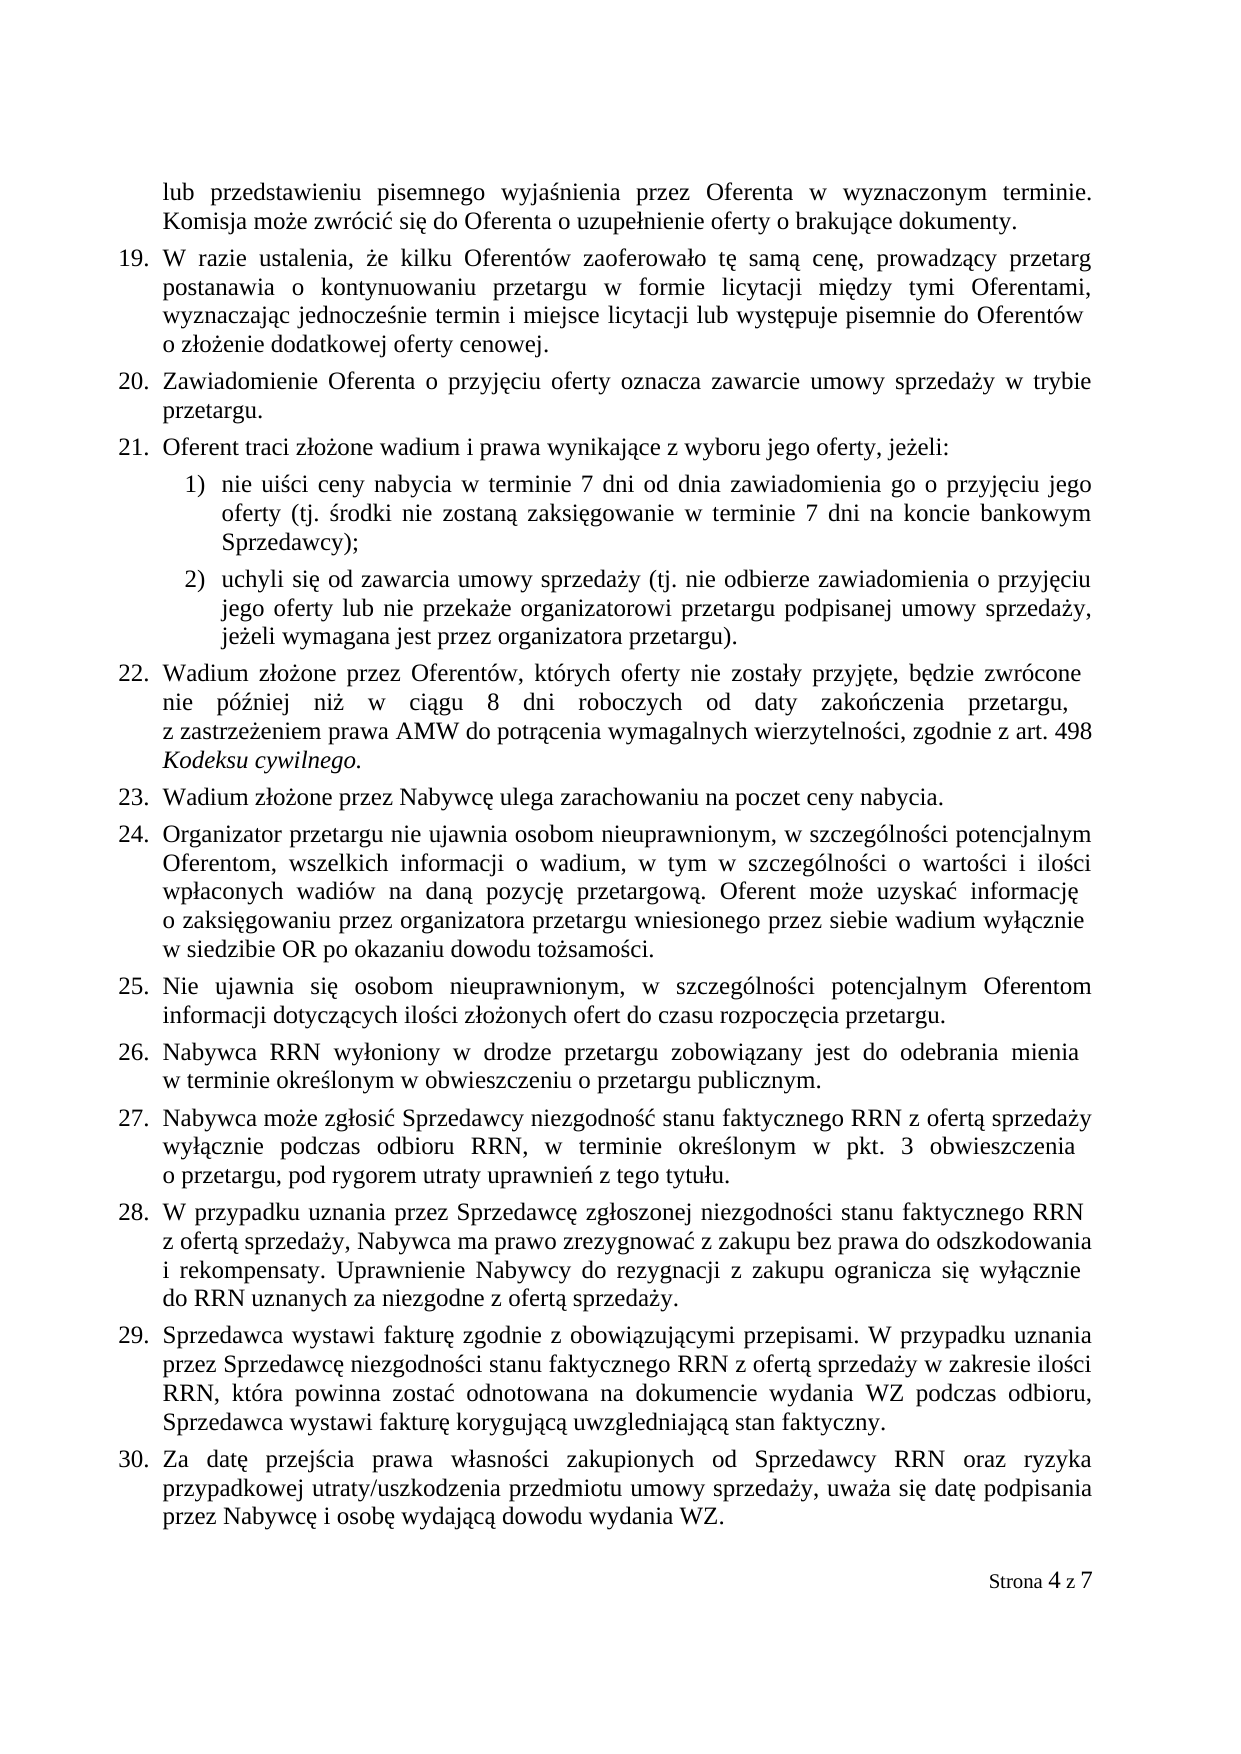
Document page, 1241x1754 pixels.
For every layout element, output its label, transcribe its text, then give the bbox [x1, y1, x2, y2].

list Nabywca może zgłosić Sprzedawcy niezgodność stanu faktycznego RRN z ofertą sprzedaży wyłącznie podczas odbioru RRN, w terminie określonym w pkt. 3 obwieszczenia o przetargu, pod rygorem utraty uprawnień z tego tytułu. [118, 1103, 1093, 1189]
list Nabywca RRN wyłoniony w drodze przetargu zobowiązany jest do odebrania mienia w terminie określonym w obwieszczeniu o przetargu publicznym. [118, 1037, 1093, 1094]
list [118, 177, 1093, 235]
list W przypadku uznania przez Sprzedawcę zgłoszonej niezgodności stanu faktycznego RRN z ofertą sprzedaży, Nabywca ma prawo zrezygnować z zakupu bez prawa do odszkodowania i rekompensaty. Uprawnienie Nabywcy do rezygnacji z zakupu ogranicza się wyłącznie do RRN uznanych za niezgodne z ofertą sprzedaży. [118, 1197, 1093, 1312]
list W razie ustalenia, że kilku Oferentów zaoferowało tę samą cenę, prowadzący przetarg postanawia o kontynuowaniu przetargu w formie licytacji między tymi Oferentami, wyznaczając jednocześnie termin i miejsce licytacji lub występuje pisemnie do Oferentów o złożenie dodatkowej oferty cenowej. [118, 243, 1093, 358]
list Wadium złożone przez Oferentów, których oferty nie zostały przyjęte, będzie zwrócone nie później niż w ciągu 8 dni roboczych od daty zakończenia przetargu, z zastrzeżeniem prawa AMW do potrącenia wymagalnych wierzytelności, zgodnie z art. 498 Kodeksu cywilnego. [118, 658, 1093, 773]
list Za datę przejścia prawa własności zakupionych od Sprzedawcy RRN oraz ryzyka przypadkowej utraty/uszkodzenia przedmiotu umowy sprzedaży, uważa się datę podpisania przez Nabywcę i osobę wydającą dowodu wydania WZ. [118, 1444, 1093, 1530]
list Oferent traci złożone wadium i prawa wynikające z wyboru jego oferty, jeżeli: [118, 432, 1093, 461]
list Organizator przetargu nie ujawnia osobom nieuprawnionym, w szczególności potencjalnym Oferentom, wszelkich informacji o wadium, w tym w szczególności o wartości i ilości wpłaconych wadiów na daną pozycję przetargową. Oferent może uzyskać informację o zaksięgowaniu przez organizatora przetargu wniesionego przez siebie wadium wyłącznie w siedzibie OR po okazaniu dowodu tożsamości. [118, 819, 1093, 963]
list Sprzedawca wystawi fakturę zgodnie z obowiązującymi przepisami. W przypadku uznania przez Sprzedawcę niezgodności stanu faktycznego RRN z ofertą sprzedaży w zakresie ilości RRN, która powinna zostać odnotowana na dokumencie wydania WZ podczas odbioru, Sprzedawca wystawi fakturę korygującą uwzgledniającą stan faktyczny. [118, 1321, 1093, 1436]
list uchyli się od zawarcia umowy sprzedaży (tj. nie odbierze zawiadomienia o przyjęciu jego oferty lub nie przekaże organizatorowi przetargu podpisanej umowy sprzedaży, jeżeli wymagana jest przez organizatora przetargu). [184, 564, 1093, 650]
list Zawiadomienie Oferenta o przyjęciu oferty oznacza zawarcie umowy sprzedaży w trybie przetargu. [118, 366, 1093, 424]
list Nie ujawnia się osobom nieuprawnionym, w szczególności potencjalnym Oferentom informacji dotyczących ilości złożonych ofert do czasu rozpoczęcia przetargu. [118, 971, 1093, 1028]
list Wadium złożone przez Nabywcę ulega zarachowaniu na poczet ceny nabycia. [118, 782, 1093, 811]
list nie uiści ceny nabycia w terminie 7 dni od dnia zawiadomienia go o przyjęciu jego oferty (tj. środki nie zostaną zaksięgowanie w terminie 7 dni na koncie bankowym Sprzedawcy); [184, 469, 1093, 556]
